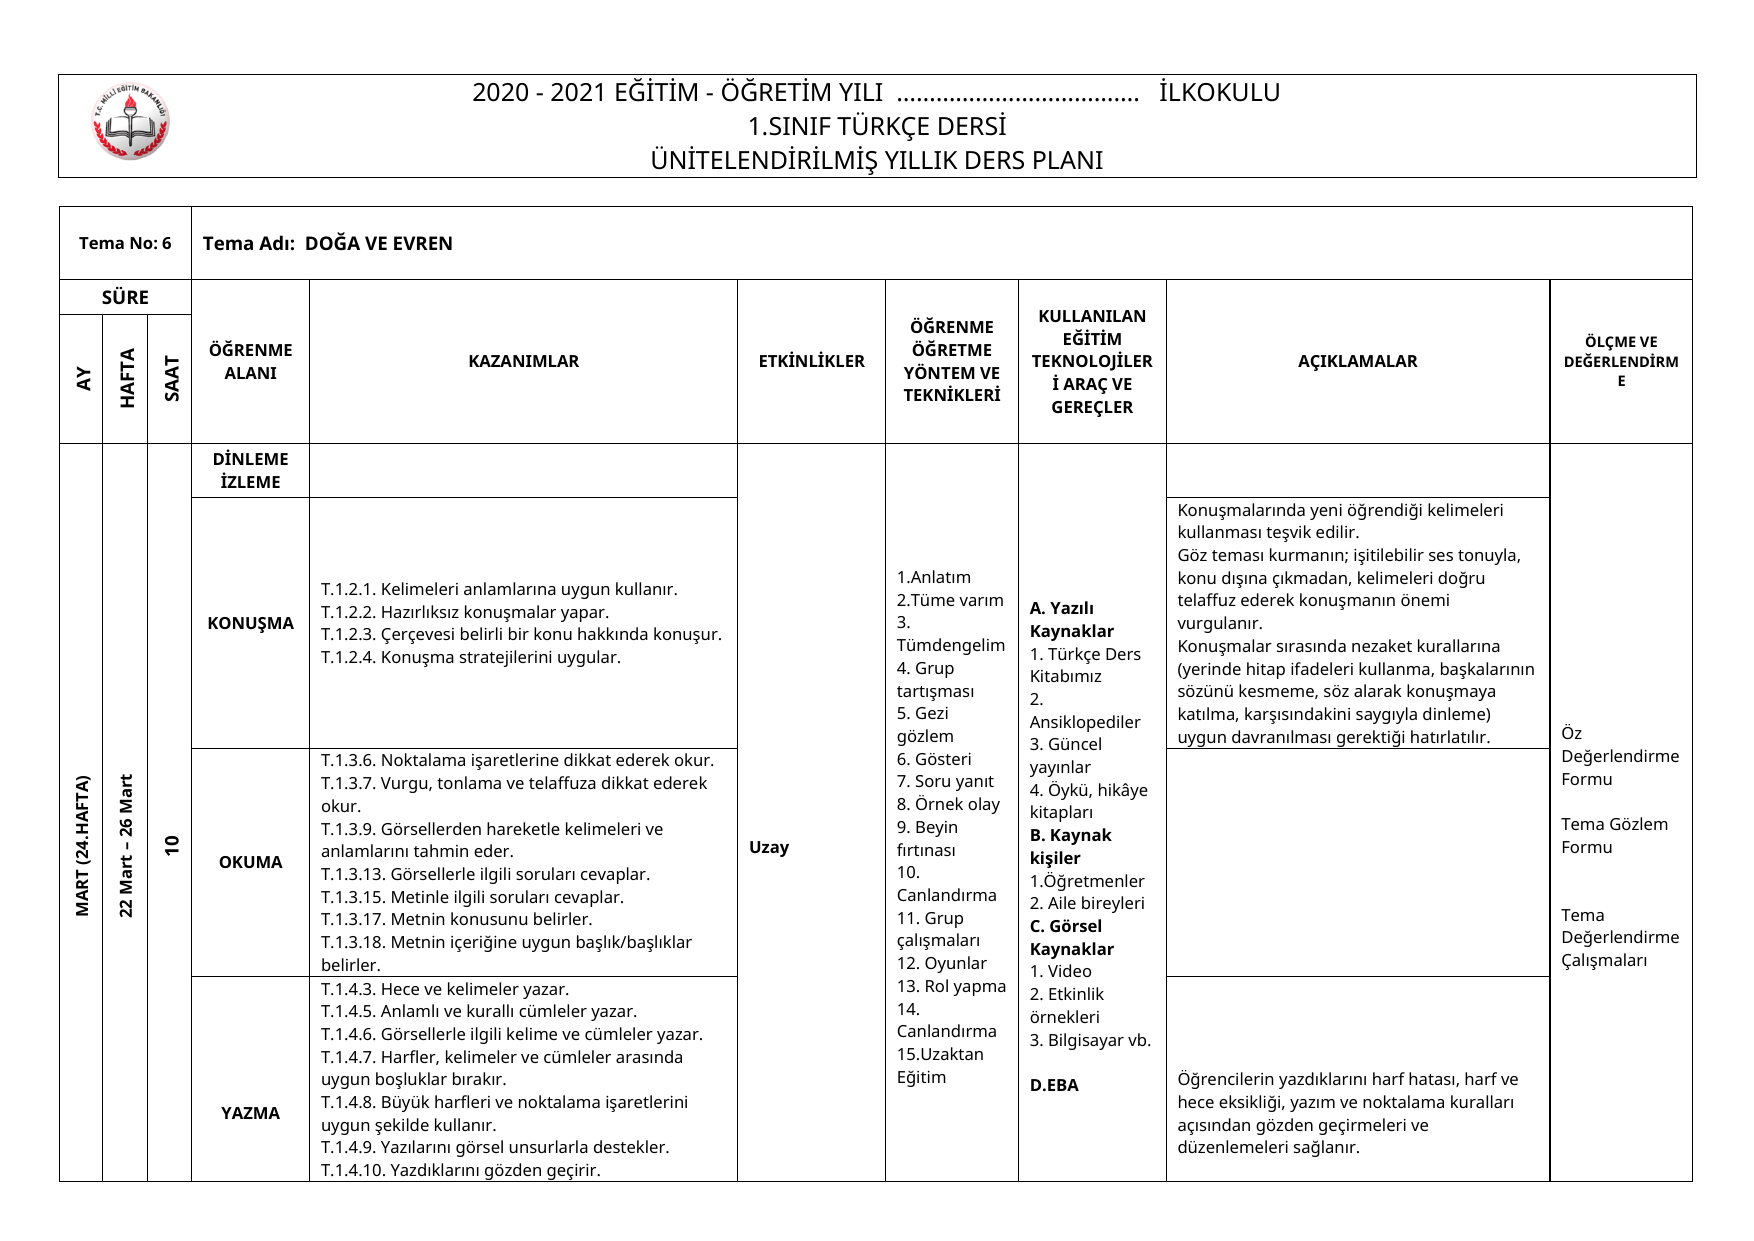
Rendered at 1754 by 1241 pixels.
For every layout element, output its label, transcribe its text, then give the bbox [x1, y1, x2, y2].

table_cell ETKİNLİKLER [738, 280, 885, 443]
table_cell KAZANIMLAR [310, 280, 737, 443]
table_cell T.1.3.6. Noktalama işaretlerine dikkat ederek okur. T.1.3.7. Vurgu, tonlama ve telaffuza dikkat ederek okur. T.1.3.9. Görsellerden hareketle kelimeleri ve anlamlarını tahmin eder. T.1.3.13. Görsellerle ilgili soruları cevaplar. T.1.3.15. Metinle ilgili soruları cevaplar. T.1.3.17. Metnin konusunu belirler. T.1.3.18. Metnin içeriğine uygun başlık/başlıklar belirler. [310, 749, 737, 976]
table_cell AY [60, 315, 102, 443]
table_cell 1.Anlatım 2.Tüme varım 3. Tümdengelim 4. Grup tartışması 5. Gezi gözlem 6. Gösteri 7. Soru yanıt 8. Örnek olay 9. Beyin fırtınası 10. Canlandırma 11. Grup çalışmaları 12. Oyunlar 13. Rol yapma 14. Canlandırma 15.Uzaktan Eğitim [886, 444, 1018, 1181]
table_cell SÜRE [60, 280, 191, 314]
table_cell [1167, 444, 1549, 497]
picture [85, 77, 175, 167]
table_cell Uzay [738, 444, 885, 1181]
table_cell T.1.4.3. Hece ve kelimeler yazar. T.1.4.5. Anlamlı ve kurallı cümleler yazar. T.1.4.6. Görsellerle ilgili kelime ve cümleler yazar. T.1.4.7. Harfler, kelimeler ve cümleler arasında uygun boşluklar bırakır. T.1.4.8. Büyük harfleri ve noktalama işaretlerini uygun şekilde kullanır. T.1.4.9. Yazılarını görsel unsurlarla destekler. T.1.4.10. Yazdıklarını gözden geçirir. T.1.4.11. Yazdıklarını paylaşır. T.1.4.12. Yazma çalışmaları yapar. T.1.4.13. Yazma stratejilerini uygular. [310, 977, 737, 1181]
table_cell KONUŞMA [192, 498, 309, 748]
table_header Tema No: 6 [60, 207, 191, 279]
table_cell 10 [148, 444, 191, 1181]
table_cell YAZMA [192, 977, 309, 1181]
table_cell DİNLEME İZLEME [192, 444, 309, 497]
table_cell Öğrencilerin yazdıklarını harf hatası, harf ve hece eksikliği, yazım ve noktalama kuralları açısından gözden geçirmeleri ve düzenlemeleri sağlanır. [1167, 977, 1549, 1181]
table_cell OKUMA [192, 749, 309, 976]
table_cell [310, 444, 737, 497]
table_cell ÖĞRENME ALANI [192, 280, 309, 443]
table_cell ÖLÇME VE DEĞERLENDİRME [1551, 280, 1692, 443]
table_cell 22 Mart – 26 Mart [103, 444, 147, 1181]
table_cell [1167, 749, 1549, 976]
table_cell A. Yazılı Kaynaklar 1. Türkçe Ders Kitabımız 2. Ansiklopediler 3. Güncel yayınlar 4. Öykü, hikâye kitapları B. Kaynak kişiler 1.Öğretmenler 2. Aile bireyleri C. Görsel Kaynaklar 1. Video 2. Etkinlik örnekleri 3. Bilgisayar vb. D.EBA [1019, 444, 1166, 1181]
table_cell Konuşmalarında yeni öğrendiği kelimeleri kullanması teşvik edilir. Göz teması kurmanın; işitilebilir ses tonuyla, konu dışına çıkmadan, kelimeleri doğru telaffuz ederek konuşmanın önemi vurgulanır. Konuşmalar sırasında nezaket kurallarına (yerinde hitap ifadeleri kullanma, başkalarının sözünü kesmeme, söz alarak konuşmaya katılma, karşısındakini saygıyla dinleme) uygun davranılması gerektiği hatırlatılır. [1167, 498, 1549, 748]
table_cell KULLANILAN EĞİTİM TEKNOLOJİLERİ ARAÇ VE GEREÇLER [1019, 280, 1166, 443]
table_cell ÖĞRENME ÖĞRETME YÖNTEM VE TEKNİKLERİ [886, 280, 1018, 443]
table_cell T.1.2.1. Kelimeleri anlamlarına uygun kullanır. T.1.2.2. Hazırlıksız konuşmalar yapar. T.1.2.3. Çerçevesi belirli bir konu hakkında konuşur. T.1.2.4. Konuşma stratejilerini uygular. [310, 498, 737, 748]
table_header Tema Adı: DOĞA VE EVREN [192, 207, 1692, 279]
table_cell AÇIKLAMALAR [1167, 280, 1549, 443]
table_cell HAFTA [103, 315, 147, 443]
table_cell SAAT [148, 315, 191, 443]
table_cell MART (24.HAFTA) [60, 444, 102, 1181]
table_cell Öz Değerlendirme Formu Tema Gözlem Formu Tema Değerlendirme Çalışmaları [1551, 444, 1692, 1181]
